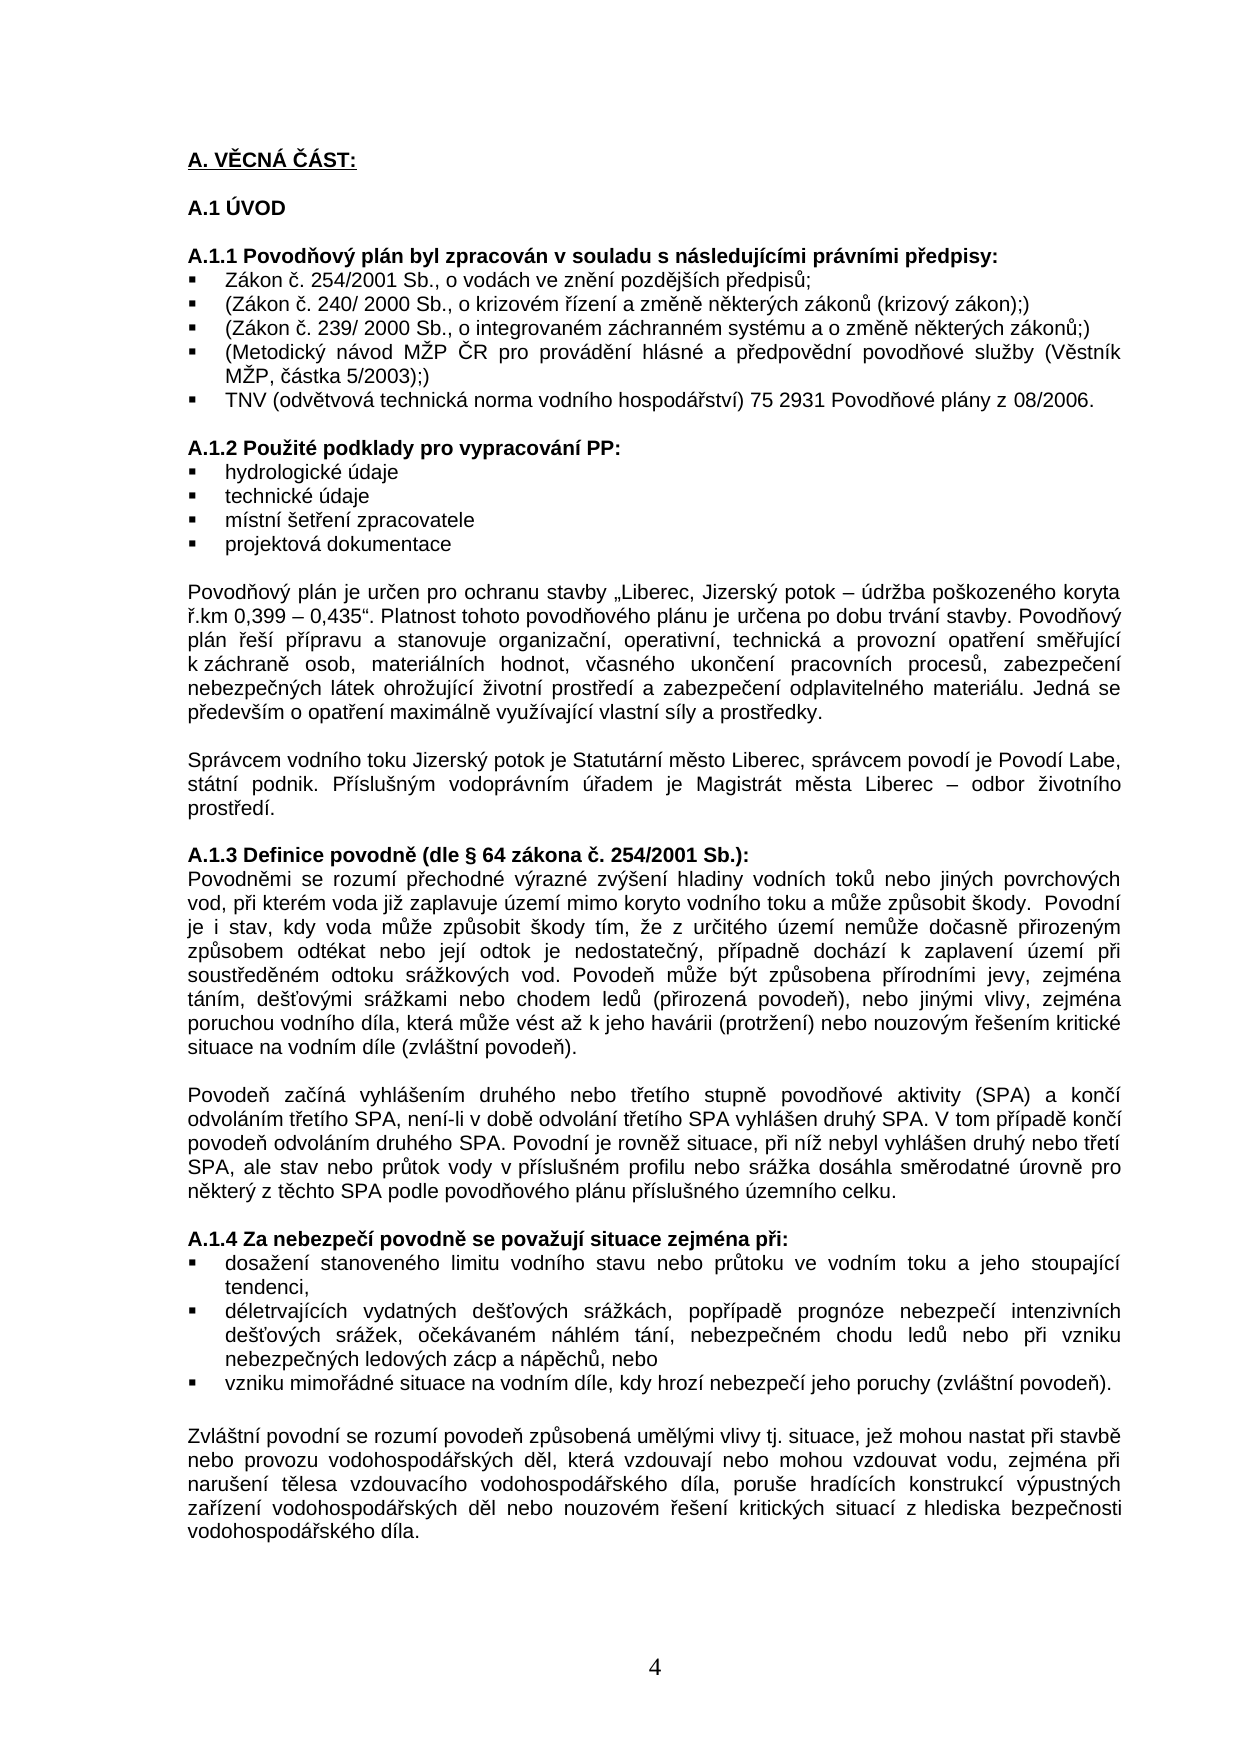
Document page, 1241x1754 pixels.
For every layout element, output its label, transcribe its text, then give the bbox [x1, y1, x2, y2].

list projektová dokumentace [187, 532, 1122, 556]
text A. VĚCNÁ ČÁST: [187, 148, 1122, 172]
text Správcem vodního toku Jizerský potok je Statutární město Liberec, správcem povodí je Povodí Labe, státní podnik. Příslušným vodoprávním úřadem je Magistrát města Liberec – odbor životního prostředí. [187, 747, 1122, 819]
list déletrvajících vydatných dešťových srážkách, popřípadě prognóze nebezpečí intenzivních dešťových srážek, očekávaném náhlém tání, nebezpečném chodu ledů nebo při vzniku nebezpečných ledových zácp a nápěchů, nebo [187, 1299, 1122, 1371]
list (Metodický návod MŽP ČR pro provádění hlásné a předpovědní povodňové služby (Věstník MŽP, částka 5/2003);) [187, 339, 1122, 388]
list technické údaje [187, 484, 1122, 508]
text Povodněmi se rozumí přechodné výrazné zvýšení hladiny vodních toků nebo jiných povrchových vod, při kterém voda již zaplavuje území mimo koryto vodního toku a může způsobit škody. Povodní je i stav, kdy voda může způsobit škody tím, že z určitého území nemůže dočasně přirozeným způsobem odtékat nebo její odtok je nedostatečný, případně dochází k zaplavení území při soustředěném odtoku srážkových vod. Povodeň může být způsobena přírodními jevy, zejména táním, dešťovými srážkami nebo chodem ledů (přirozená povodeň), nebo jinými vlivy, zejména poruchou vodního díla, která může vést až k jeho havárii (protržení) nebo nouzovým řešením kritické situace na vodním díle (zvláštní povodeň). [187, 867, 1122, 1059]
list TNV (odvětvová technická norma vodního hospodářství) 75 2931 Povodňové plány z 08/2006. [187, 388, 1122, 412]
list Zákon č. 254/2001 Sb., o vodách ve znění pozdějších předpisů; [187, 267, 1122, 291]
text A.1.3 Definice povodně (dle § 64 zákona č. 254/2001 Sb.): [187, 843, 1122, 867]
text Povodeň začíná vyhlášením druhého nebo třetího stupně povodňové aktivity (SPA) a končí odvoláním třetího SPA, není-li v době odvolání třetího SPA vyhlášen druhý SPA. V tom případě končí povodeň odvoláním druhého SPA. Povodní je rovněž situace, při níž nebyl vyhlášen druhý nebo třetí SPA, ale stav nebo průtok vody v příslušném profilu nebo srážka dosáhla směrodatné úrovně pro některý z těchto SPA podle povodňového plánu příslušného územního celku. [187, 1083, 1122, 1203]
list hydrologické údaje [187, 459, 1122, 484]
text A.1 ÚVOD [187, 196, 1122, 219]
list dosažení stanoveného limitu vodního stavu nebo průtoku ve vodním toku a jeho stoupající tendenci, [187, 1251, 1122, 1299]
list (Zákon č. 239/ 2000 Sb., o integrovaném záchranném systému a o změně některých zákonů;) [187, 316, 1122, 339]
text A.1.1 Povodňový plán byl zpracován v souladu s následujícími právními předpisy: [187, 243, 1122, 267]
text A.1.2 Použité podklady pro vypracování PP: [187, 436, 1122, 459]
text A.1.4 Za nebezpečí povodně se považují situace zejména při: [187, 1227, 1122, 1251]
list (Zákon č. 240/ 2000 Sb., o krizovém řízení a změně některých zákonů (krizový zákon);) [187, 291, 1122, 316]
list místní šetření zpracovatele [187, 508, 1122, 532]
list vzniku mimořádné situace na vodním díle, kdy hrozí nebezpečí jeho poruchy (zvláštní povodeň). [187, 1371, 1122, 1395]
text Zvláštní povodní se rozumí povodeň způsobená umělými vlivy tj. situace, jež mohou nastat při stavbě nebo provozu vodohospodářských děl, která vzdouvají nebo mohou vzdouvat vodu, zejména při narušení tělesa vzdouvacího vodohospodářského díla, poruše hradících konstrukcí výpustných zařízení vodohospodářských děl nebo nouzovém řešení kritických situací z hlediska bezpečnosti vodohospodářského díla. [187, 1423, 1122, 1543]
text Povodňový plán je určen pro ochranu stavby „Liberec, Jizerský potok – údržba poškozeného koryta ř.km 0,399 – 0,435“. Platnost tohoto povodňového plánu je určena po dobu trvání stavby. Povodňový plán řeší přípravu a stanovuje organizační, operativní, technická a provozní opatření směřující k záchraně osob, materiálních hodnot, včasného ukončení pracovních procesů, zabezpečení nebezpečných látek ohrožující životní prostředí a zabezpečení odplavitelného materiálu. Jedná se především o opatření maximálně využívající vlastní síly a prostředky. [187, 580, 1122, 723]
